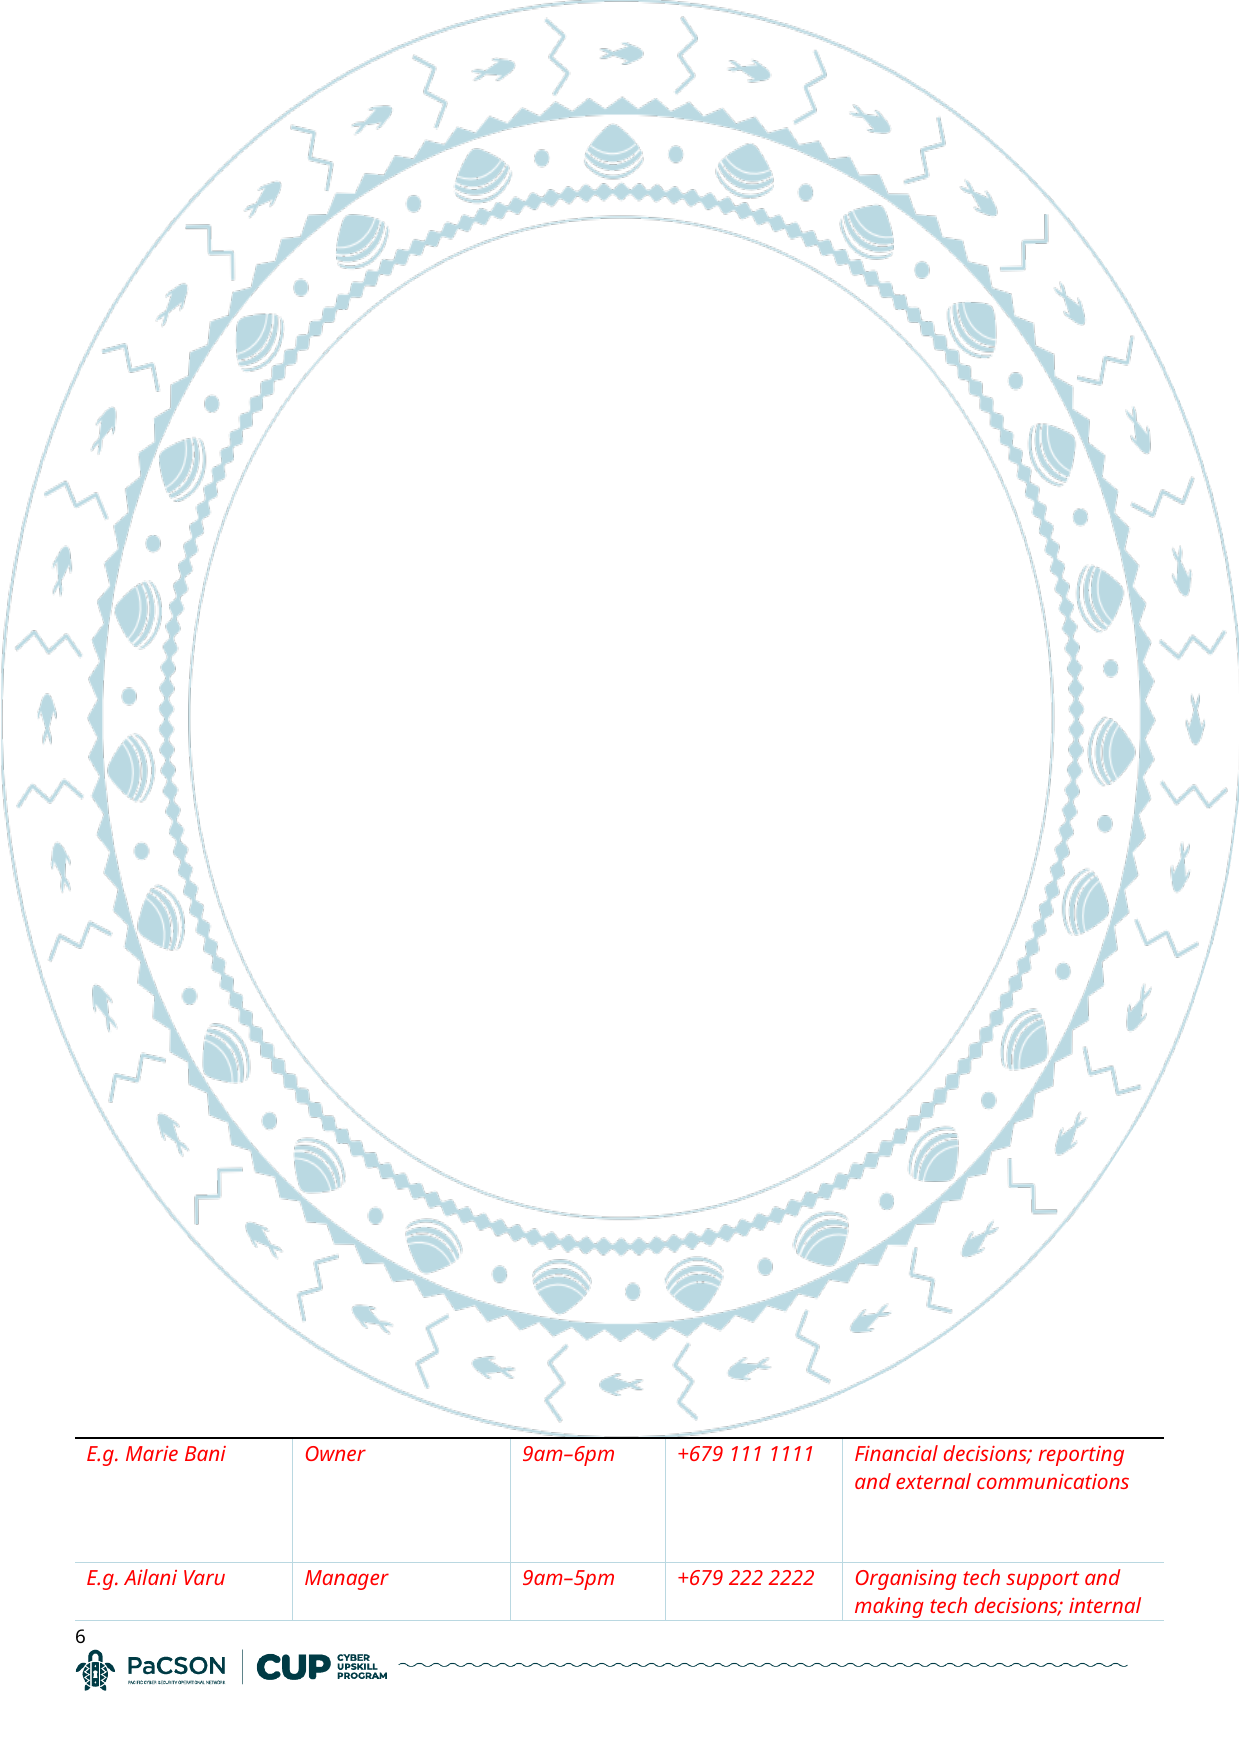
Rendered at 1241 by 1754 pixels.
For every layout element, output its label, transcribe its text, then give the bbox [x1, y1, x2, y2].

table_cell Owner [293, 1439, 510, 1562]
table_cell 9am–5pm [511, 1563, 665, 1620]
table_cell +679 111 1111 [666, 1439, 842, 1562]
table_cell E.g. Ailani Varu [75, 1563, 292, 1620]
table_cell Organising tech support and making tech decisions; internal communications; post-incident review [843, 1563, 1164, 1620]
table_cell 9am–6pm [511, 1439, 665, 1562]
table_cell E.g. Marie Bani [75, 1439, 292, 1562]
table_cell +679 222 2222 [666, 1563, 842, 1620]
picture [75, 1649, 1128, 1691]
table_cell Manager [293, 1563, 510, 1620]
table_cell Financial decisions; reporting and external communications [843, 1439, 1164, 1562]
